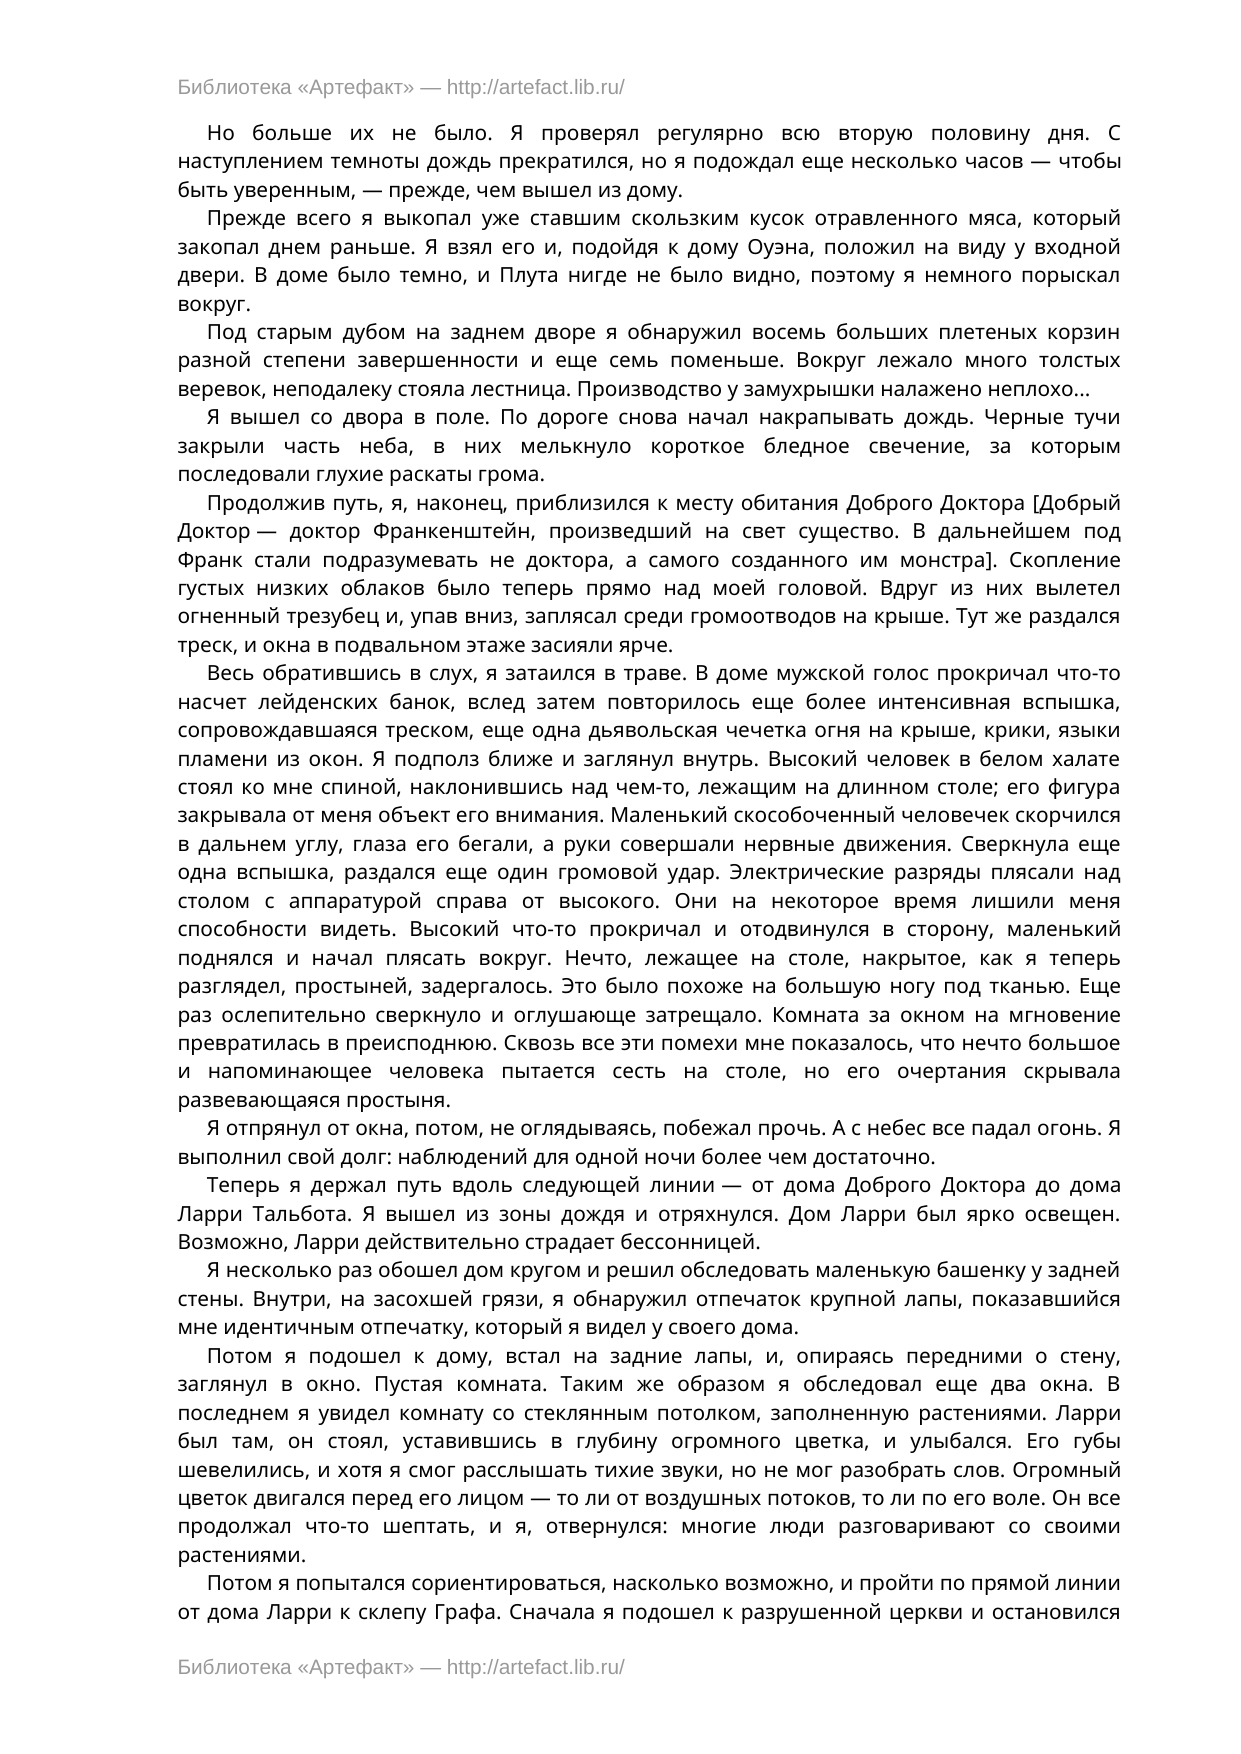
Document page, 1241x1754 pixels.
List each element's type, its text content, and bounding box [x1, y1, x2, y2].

text Я несколько раз обошел дом кругом и решил обследовать маленькую башенку у задней стены. Внутри, на засохшей грязи, я обнаружил отпечаток крупной лапы, показавшийся мне идентичным отпечатку, который я видел у своего дома. [177, 1256, 1122, 1341]
text Я вышел со двора в поле. По дороге снова начал накрапывать дождь. Черные тучи закрыли часть неба, в них мелькнуло короткое бледное свечение, за которым последовали глухие раскаты грома. [177, 402, 1122, 488]
text Теперь я держал путь вдоль следующей линии — от дома Доброго Доктора до дома Ларри Тальбота. Я вышел из зоны дождя и отряхнулся. Дом Ларри был ярко освещен. Возможно, Ларри действительно страдает бессонницей. [177, 1170, 1122, 1256]
text Я отпрянул от окна, потом, не оглядываясь, побежал прочь. А с небес все падал огонь. Я выполнил свой долг: наблюдений для одной ночи более чем достаточно. [177, 1113, 1122, 1170]
text Но больше их не было. Я проверял регулярно всю вторую половину дня. С наступлением темноты дождь прекратился, но я подождал еще несколько часов — чтобы быть уверенным, — прежде, чем вышел из дому. [177, 118, 1122, 203]
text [177, 1568, 1122, 1625]
text Прежде всего я выкопал уже ставшим скользким кусок отравленного мяса, который закопал днем раньше. Я взял его и, подойдя к дому Оуэна, положил на виду у входной двери. В доме было темно, и Плута нигде не было видно, поэтому я немного порыскал вокруг. [177, 203, 1122, 317]
text Продолжив путь, я, наконец, приблизился к месту обитания Доброго Доктора [Добрый Доктор — доктор Франкенштейн, произведший на свет существо. В дальнейшем под Франк стали подразумевать не доктора, а самого созданного им монстра]. Скопление густых низких облаков было теперь прямо над моей головой. Вдруг из них вылетел огненный трезубец и, упав вниз, заплясал среди громоотводов на крыше. Тут же раздался треск, и окна в подвальном этаже засияли ярче. [177, 488, 1122, 658]
text Потом я подошел к дому, встал на задние лапы, и, опираясь передними о стену, заглянул в окно. Пустая комната. Таким же образом я обследовал еще два окна. В последнем я увидел комнату со стеклянным потолком, заполненную растениями. Ларри был там, он стоял, уставившись в глубину огромного цветка, и улыбался. Его губы шевелились, и хотя я смог расслышать тихие звуки, но не мог разобрать слов. Огромный цветок двигался перед его лицом — то ли от воздушных потоков, то ли по его воле. Он все продолжал что-то шептать, и я, отвернулся: многие люди разговаривают со своими растениями. [177, 1341, 1122, 1568]
text Весь обратившись в слух, я затаился в траве. В доме мужской голос прокричал что-то насчет лейденских банок, вслед затем повторилось еще более интенсивная вспышка, сопровождавшаяся треском, еще одна дьявольская чечетка огня на крыше, крики, языки пламени из окон. Я подполз ближе и заглянул внутрь. Высокий человек в белом халате стоял ко мне спиной, наклонившись над чем-то, лежащим на длинном столе; его фигура закрывала от меня объект его внимания. Маленький скособоченный человечек скорчился в дальнем углу, глаза его бегали, а руки совершали нервные движения. Сверкнула еще одна вспышка, раздался еще один громовой удар. Электрические разряды плясали над столом с аппаратурой справа от высокого. Они на некоторое время лишили меня способности видеть. Высокий что-то прокричал и отодвинулся в сторону, маленький поднялся и начал плясать вокруг. Нечто, лежащее на столе, накрытое, как я теперь разглядел, простыней, задергалось. Это было похоже на большую ногу под тканью. Еще раз ослепительно сверкнуло и оглушающе затрещало. Комната за окном на мгновение превратилась в преисподнюю. Сквозь все эти помехи мне показалось, что нечто большое и напоминающее человека пытается сесть на столе, но его очертания скрывала развевающаяся простыня. [177, 658, 1122, 1113]
text Под старым дубом на заднем дворе я обнаружил восемь больших плетеных корзин разной степени завершенности и еще семь поменьше. Вокруг лежало много толстых веревок, неподалеку стояла лестница. Производство у замухрышки налажено неплохо... [177, 317, 1122, 402]
